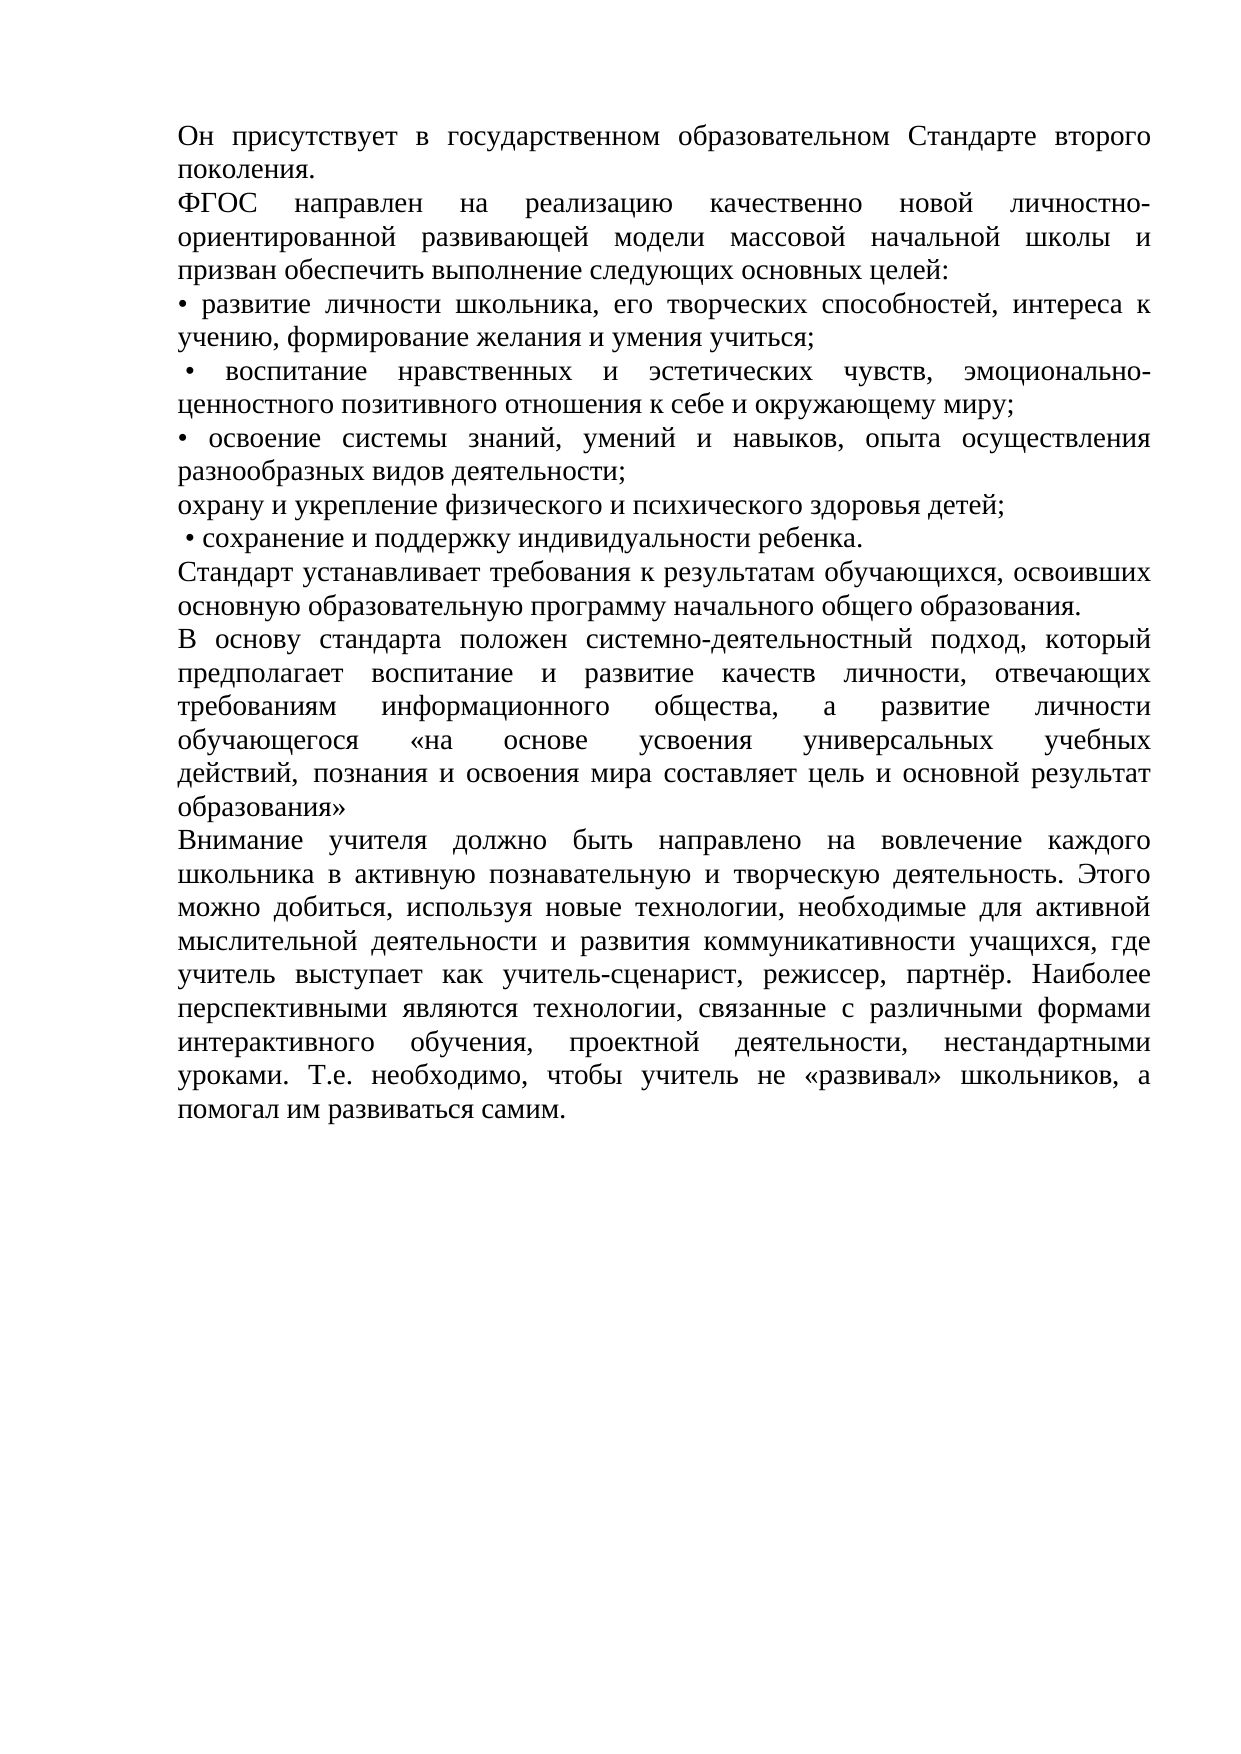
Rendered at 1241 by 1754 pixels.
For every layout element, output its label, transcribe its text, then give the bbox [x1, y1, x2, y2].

text В основу стандарта положен системно-деятельностный подход, который предполагает воспитание и развитие качеств личности, отвечающих требованиям информационного общества, а развитие личности обучающегося «на основе усвоения универсальных учебных действий, познания и освоения мира составляет цель и основной результат образования» [177, 621, 1152, 822]
text Внимание учителя должно быть направлено на вовлечение каждого школьника в активную познавательную и творческую деятельность. Этого можно добиться, используя новые технологии, необходимые для активной мыслительной деятельности и развития коммуникативности учащихся, где учитель выступает как учитель-сценарист, режиссер, партнёр. Наиболее перспективными являются технологии, связанные с различными формами интерактивного обучения, проектной деятельности, нестандартными уроками. Т.е. необходимо, чтобы учитель не «развивал» школьников, а помогал им развиваться самим. [177, 822, 1152, 1124]
text Стандарт устанавливает требования к результатам обучающихся, освоивших основную образовательную программу начального общего образования. [177, 554, 1152, 621]
text • развитие личности школьника, его творческих способностей, интереса к учению, формирование желания и умения учиться; [177, 286, 1152, 353]
text Он присутствует в государственном образовательном Стандарте второго поколения. [177, 118, 1152, 185]
text • воспитание нравственных и эстетических чувств, эмоционально-ценностного позитивного отношения к себе и окружающему миру; [177, 353, 1152, 420]
text • освоение системы знаний, умений и навыков, опыта осуществления разнообразных видов деятельности; [177, 420, 1152, 487]
text охрану и укрепление физического и психического здоровья детей; [177, 487, 1152, 521]
text ФГОС направлен на реализацию качественно новой личностно-ориентированной развивающей модели массовой начальной школы и призван обеспечить выполнение следующих основных целей: [177, 185, 1152, 286]
text • сохранение и поддержку индивидуальности ребенка. [177, 521, 1152, 554]
